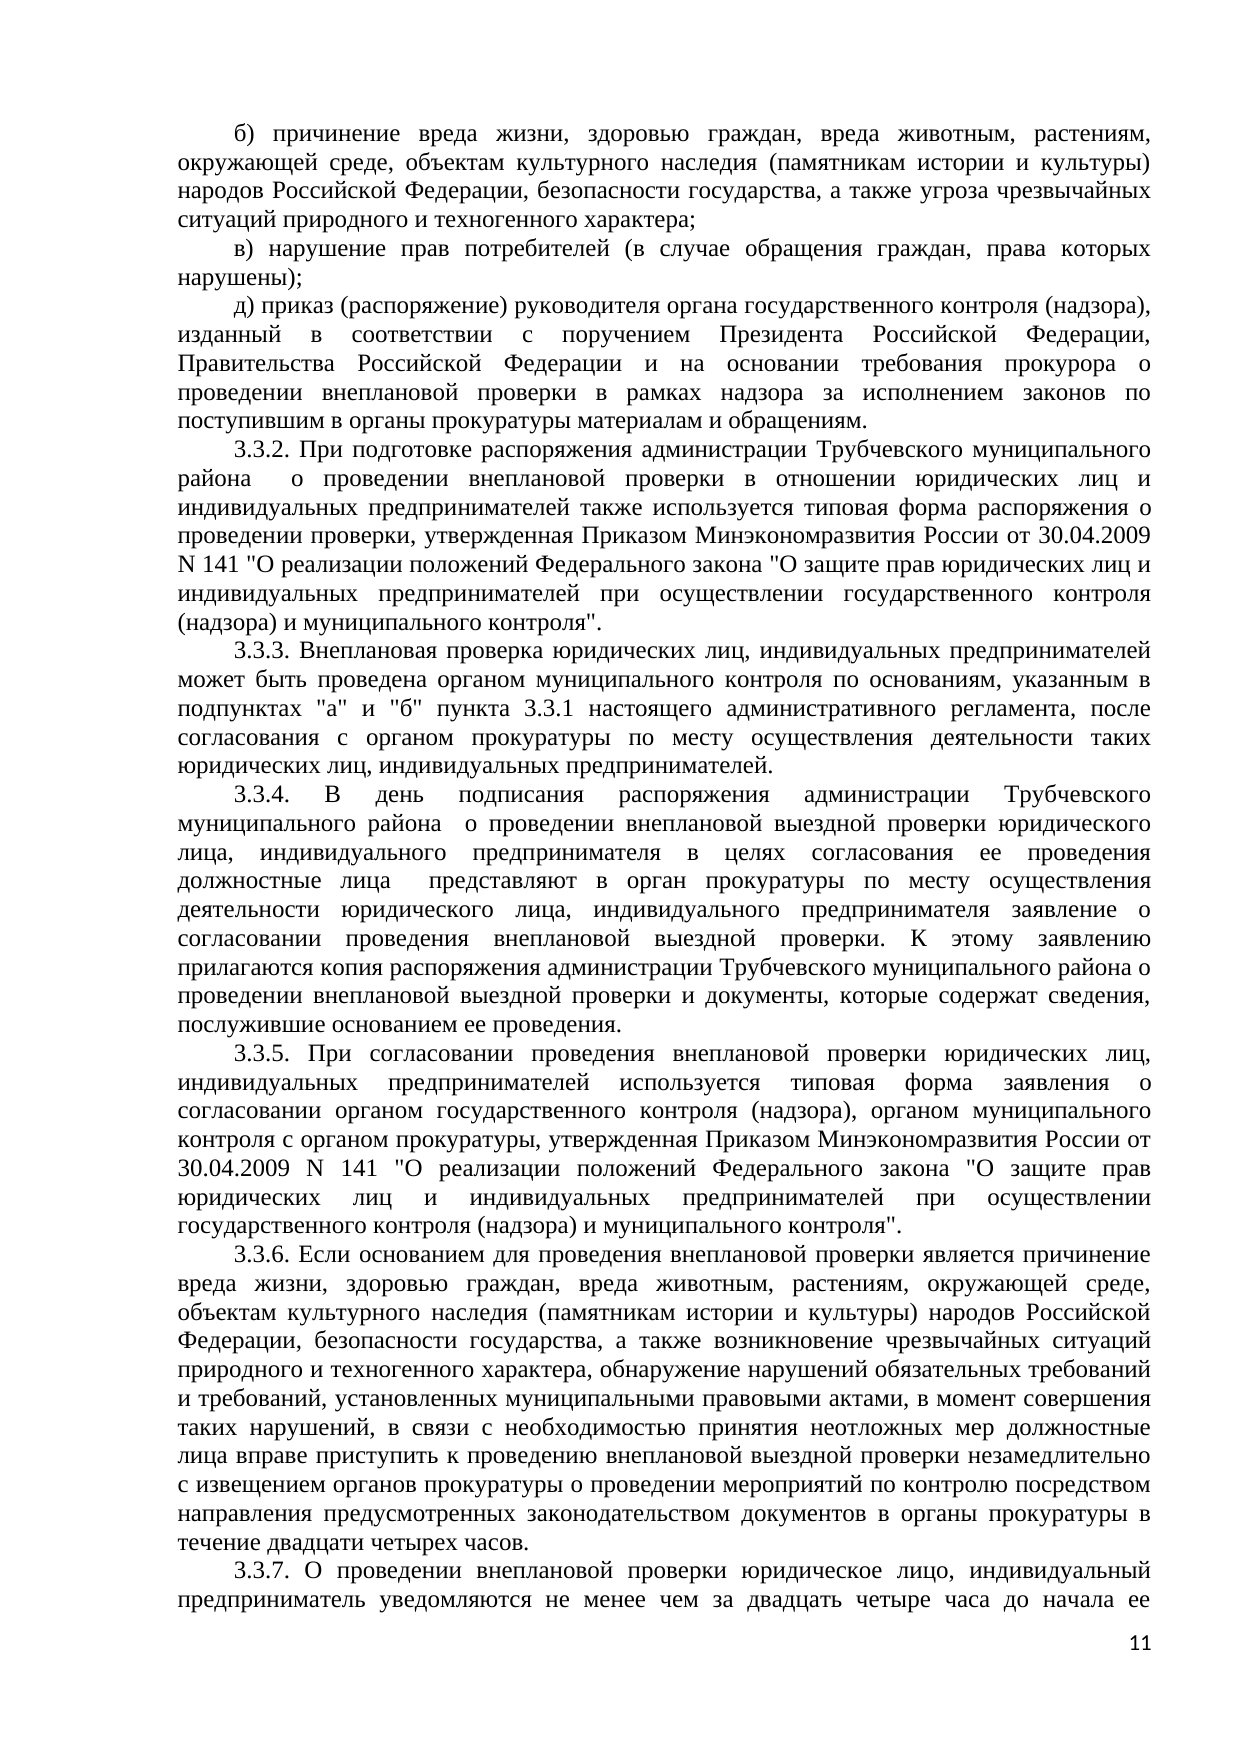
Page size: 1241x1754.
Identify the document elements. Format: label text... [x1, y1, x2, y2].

text в) нарушение прав потребителей (в случае обращения граждан, права которых нарушены); [177, 233, 1152, 291]
text 3.3.5. При согласовании проведения внеплановой проверки юридических лиц, индивидуальных предпринимателей используется типовая форма заявления о согласовании органом государственного контроля (надзора), органом муниципального контроля с органом прокуратуры, утвержденная Приказом Минэкономразвития России от 30.04.2009 N 141 "О реализации положений Федерального закона "О защите прав юридических лиц и индивидуальных предпринимателей при осуществлении государственного контроля (надзора) и муниципального контроля". [177, 1038, 1152, 1239]
text 3.3.6. Если основанием для проведения внеплановой проверки является причинение вреда жизни, здоровью граждан, вреда животным, растениям, окружающей среде, объектам культурного наследия (памятникам истории и культуры) народов Российской Федерации, безопасности государства, а также возникновение чрезвычайных ситуаций природного и техногенного характера, обнаружение нарушений обязательных требований и требований, установленных муниципальными правовыми актами, в момент совершения таких нарушений, в связи с необходимостью принятия неотложных мер должностные лица вправе приступить к проведению внеплановой выездной проверки незамедлительно с извещением органов прокуратуры о проведении мероприятий по контролю посредством направления предусмотренных законодательством документов в органы прокуратуры в течение двадцати четырех часов. [177, 1239, 1152, 1556]
text 3.3.2. При подготовке распоряжения администрации Трубчевского муниципального района о проведении внеплановой проверки в отношении юридических лиц и индивидуальных предпринимателей также используется типовая форма распоряжения о проведении проверки, утвержденная Приказом Минэкономразвития России от 30.04.2009 N 141 "О реализации положений Федерального закона "О защите прав юридических лиц и индивидуальных предпринимателей при осуществлении государственного контроля (надзора) и муниципального контроля". [177, 434, 1152, 636]
text 3.3.3. Внеплановая проверка юридических лиц, индивидуальных предпринимателей может быть проведена органом муниципального контроля по основаниям, указанным в подпунктах "а" и "б" пункта 3.3.1 настоящего административного регламента, после согласования с органом прокуратуры по месту осуществления деятельности таких юридических лиц, индивидуальных предпринимателей. [177, 636, 1152, 779]
text б) причинение вреда жизни, здоровью граждан, вреда животным, растениям, окружающей среде, объектам культурного наследия (памятникам истории и культуры) народов Российской Федерации, безопасности государства, а также угроза чрезвычайных ситуаций природного и техногенного характера; [177, 118, 1152, 233]
text д) приказ (распоряжение) руководителя органа государственного контроля (надзора), изданный в соответствии с поручением Президента Российской Федерации, Правительства Российской Федерации и на основании требования прокурора о проведении внеплановой проверки в рамках надзора за исполнением законов по поступившим в органы прокуратуры материалам и обращениям. [177, 291, 1152, 434]
text 3.3.4. В день подписания распоряжения администрации Трубчевского муниципального района о проведении внеплановой выездной проверки юридического лица, индивидуального предпринимателя в целях согласования ее проведения должностные лица представляют в орган прокуратуры по месту осуществления деятельности юридического лица, индивидуального предпринимателя заявление о согласовании проведения внеплановой выездной проверки. К этому заявлению прилагаются копия распоряжения администрации Трубчевского муниципального района о проведении внеплановой выездной проверки и документы, которые содержат сведения, послужившие основанием ее проведения. [177, 779, 1152, 1038]
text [177, 1556, 1152, 1613]
